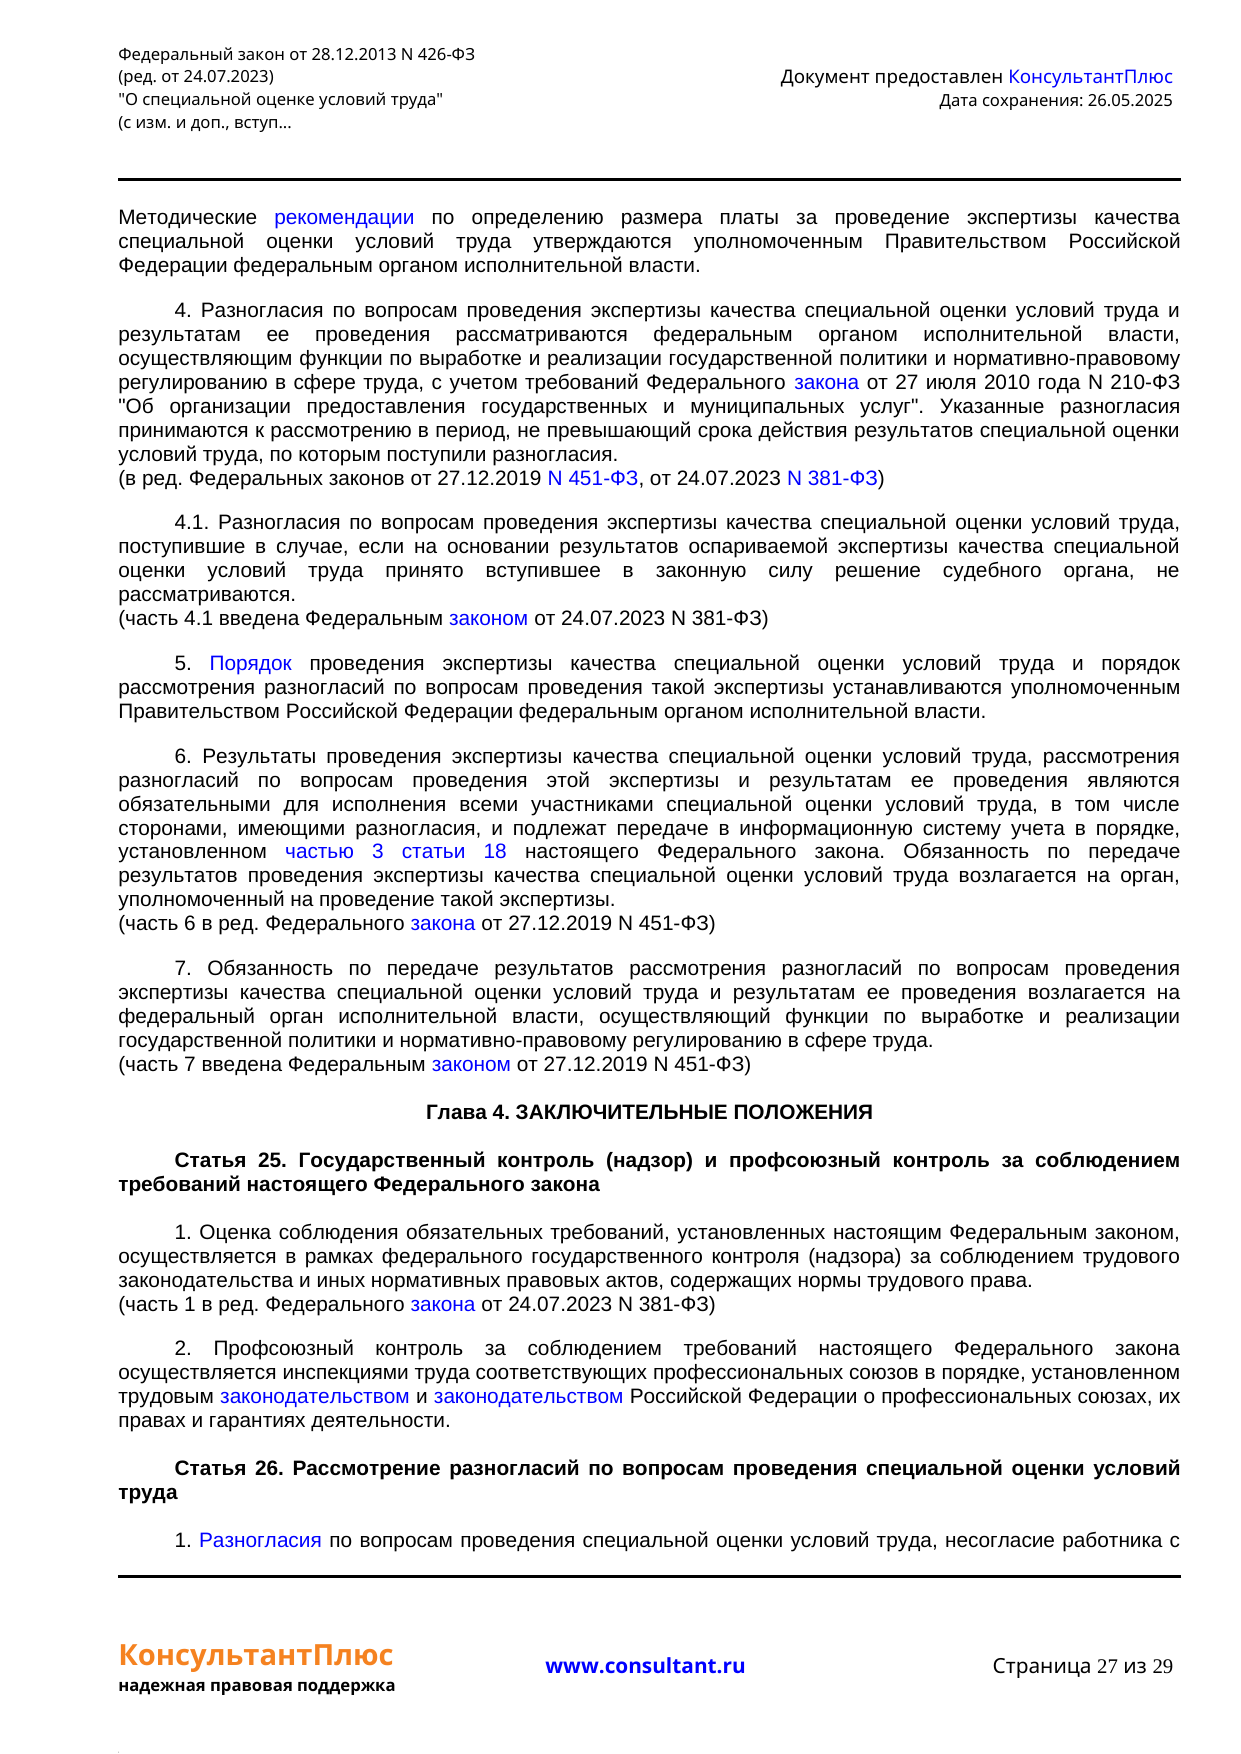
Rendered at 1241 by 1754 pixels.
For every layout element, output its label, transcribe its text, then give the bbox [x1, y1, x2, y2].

text 2. Профсоюзный контроль за соблюдением требований настоящего Федерального закона осуществляется инспекциями труда соответствующих профессиональных союзов в порядке, установленном трудовым законодательством и законодательством Российской Федерации о профессиональных союзах, их правах и гарантиях деятельности. [118, 1336, 1181, 1432]
text 6. Результаты проведения экспертизы качества специальной оценки условий труда, рассмотрения разногласий по вопросам проведения этой экспертизы и результатам ее проведения являются обязательными для исполнения всеми участниками специальной оценки условий труда, в том числе сторонами, имеющими разногласия, и подлежат передаче в информационную систему учета в порядке, установленном частью 3 статьи 18 настоящего Федерального закона. Обязанность по передаче результатов проведения экспертизы качества специальной оценки условий труда возлагается на орган, уполномоченный на проведение такой экспертизы. [118, 743, 1181, 911]
text 7. Обязанность по передаче результатов рассмотрения разногласий по вопросам проведения экспертизы качества специальной оценки условий труда и результатам ее проведения возлагается на федеральный орган исполнительной власти, осуществляющий функции по выработке и реализации государственной политики и нормативно-правовому регулированию в сфере труда. [118, 956, 1181, 1052]
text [118, 1528, 1181, 1552]
text 5. Порядок проведения экспертизы качества специальной оценки условий труда и порядок рассмотрения разногласий по вопросам проведения такой экспертизы устанавливаются уполномоченным Правительством Российской Федерации федеральным органом исполнительной власти. [118, 651, 1181, 723]
text (часть 1 в ред. Федерального закона от 24.07.2023 N 381-ФЗ) [118, 1291, 1181, 1315]
title Статья 25. Государственный контроль (надзор) и профсоюзный контроль за соблюдением требований настоящего Федерального закона [118, 1148, 1181, 1196]
text (в ред. Федеральных законов от 27.12.2019 N 451-ФЗ, от 24.07.2023 N 381-ФЗ) [118, 465, 1181, 489]
text 4.1. Разногласия по вопросам проведения экспертизы качества специальной оценки условий труда, поступившие в случае, если на основании результатов оспариваемой экспертизы качества специальной оценки условий труда принято вступившее в законную силу решение судебного органа, не рассматриваются. [118, 510, 1181, 606]
text 1. Оценка соблюдения обязательных требований, установленных настоящим Федеральным законом, осуществляется в рамках федерального государственного контроля (надзора) за соблюдением трудового законодательства и иных нормативных правовых актов, содержащих нормы трудового права. [118, 1219, 1181, 1291]
title Глава 4. ЗАКЛЮЧИТЕЛЬНЫЕ ПОЛОЖЕНИЯ [118, 1100, 1181, 1124]
text (часть 7 введена Федеральным законом от 27.12.2019 N 451-ФЗ) [118, 1052, 1181, 1076]
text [118, 205, 1181, 277]
text (часть 6 в ред. Федерального закона от 27.12.2019 N 451-ФЗ) [118, 911, 1181, 935]
title Статья 26. Рассмотрение разногласий по вопросам проведения специальной оценки условий труда [118, 1456, 1181, 1504]
text (часть 4.1 введена Федеральным законом от 24.07.2023 N 381-ФЗ) [118, 606, 1181, 630]
text 4. Разногласия по вопросам проведения экспертизы качества специальной оценки условий труда и результатам ее проведения рассматриваются федеральным органом исполнительной власти, осуществляющим функции по выработке и реализации государственной политики и нормативно-правовому регулированию в сфере труда, с учетом требований Федерального закона от 27 июля 2010 года N 210-ФЗ "Об организации предоставления государственных и муниципальных услуг". Указанные разногласия принимаются к рассмотрению в период, не превышающий срока действия результатов специальной оценки условий труда, по которым поступили разногласия. [118, 298, 1181, 465]
